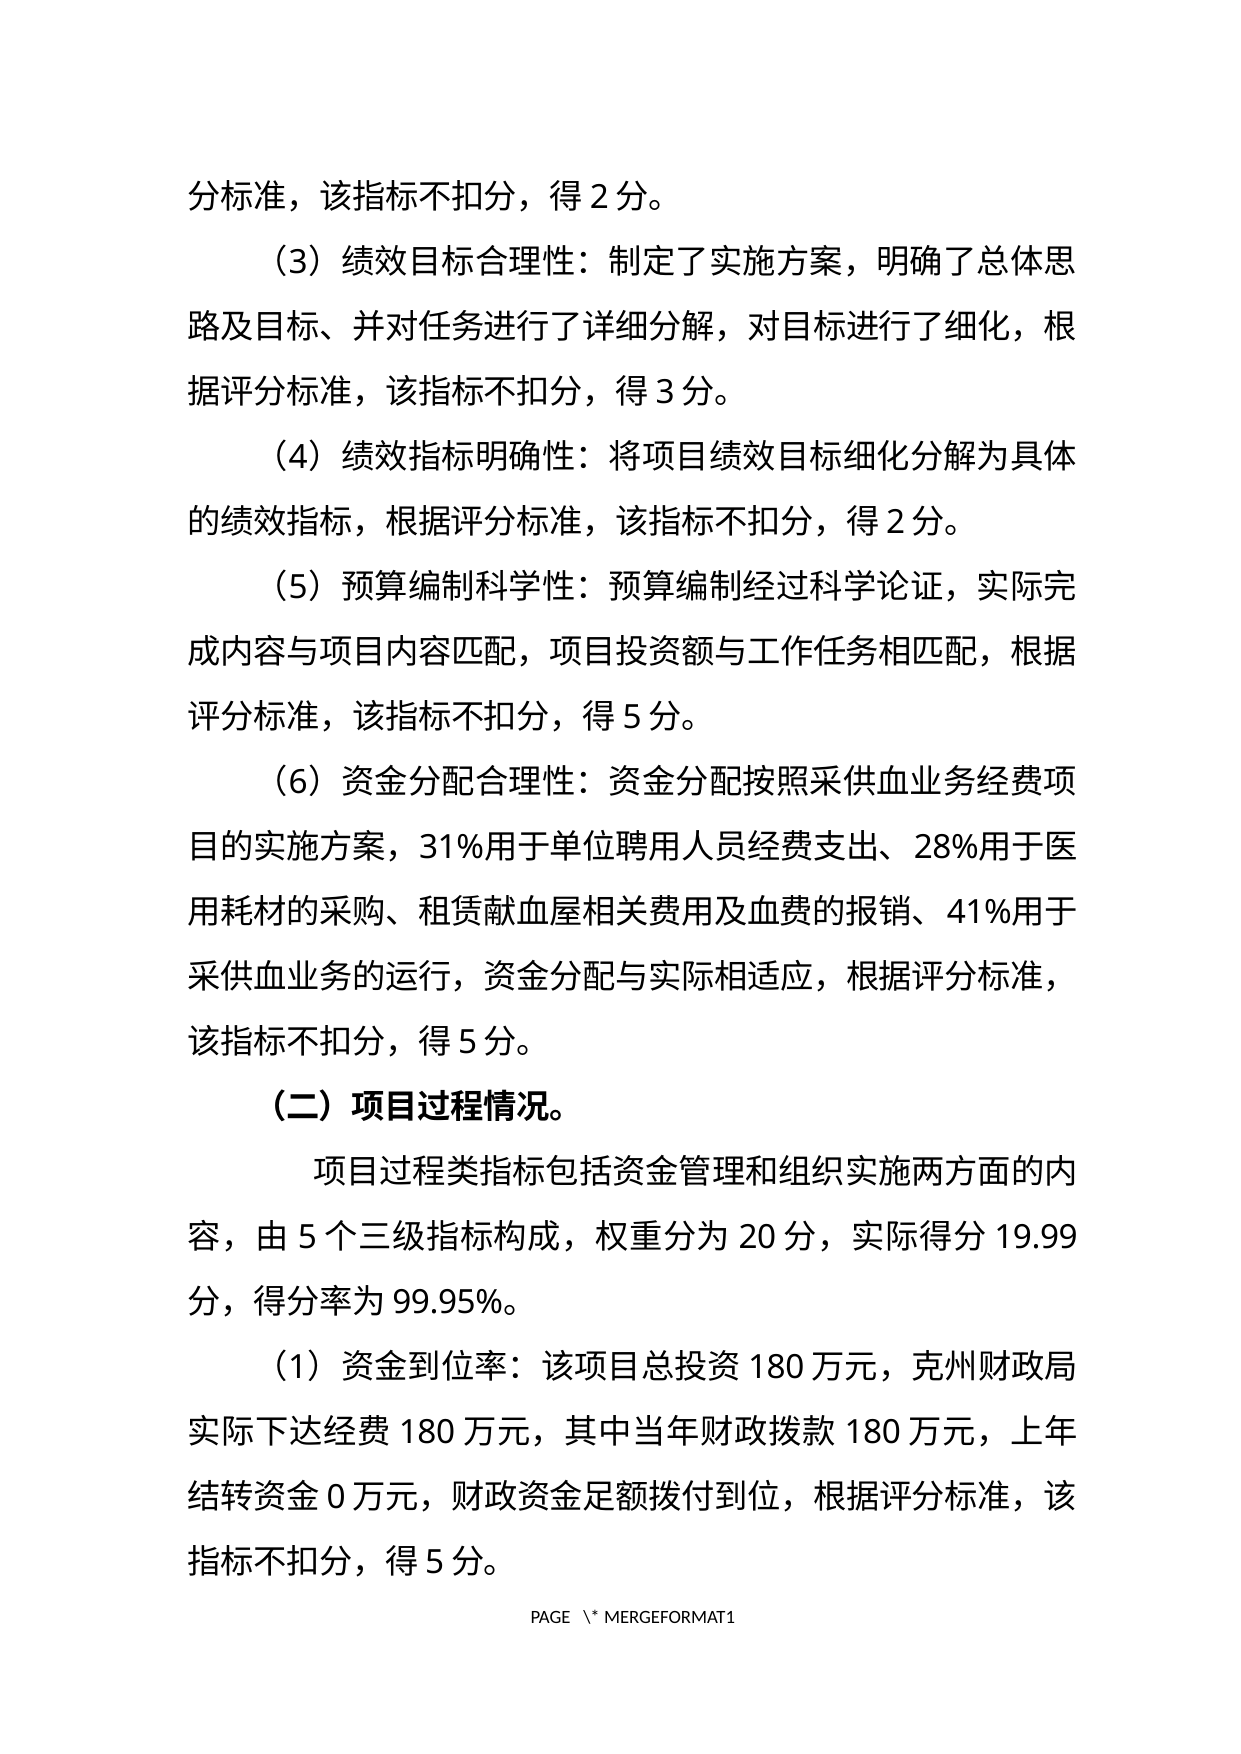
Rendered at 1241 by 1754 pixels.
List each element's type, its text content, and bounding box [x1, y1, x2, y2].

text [187, 162, 1078, 1072]
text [187, 1137, 1078, 1592]
text （二）项目过程情况。 [187, 1072, 1078, 1137]
